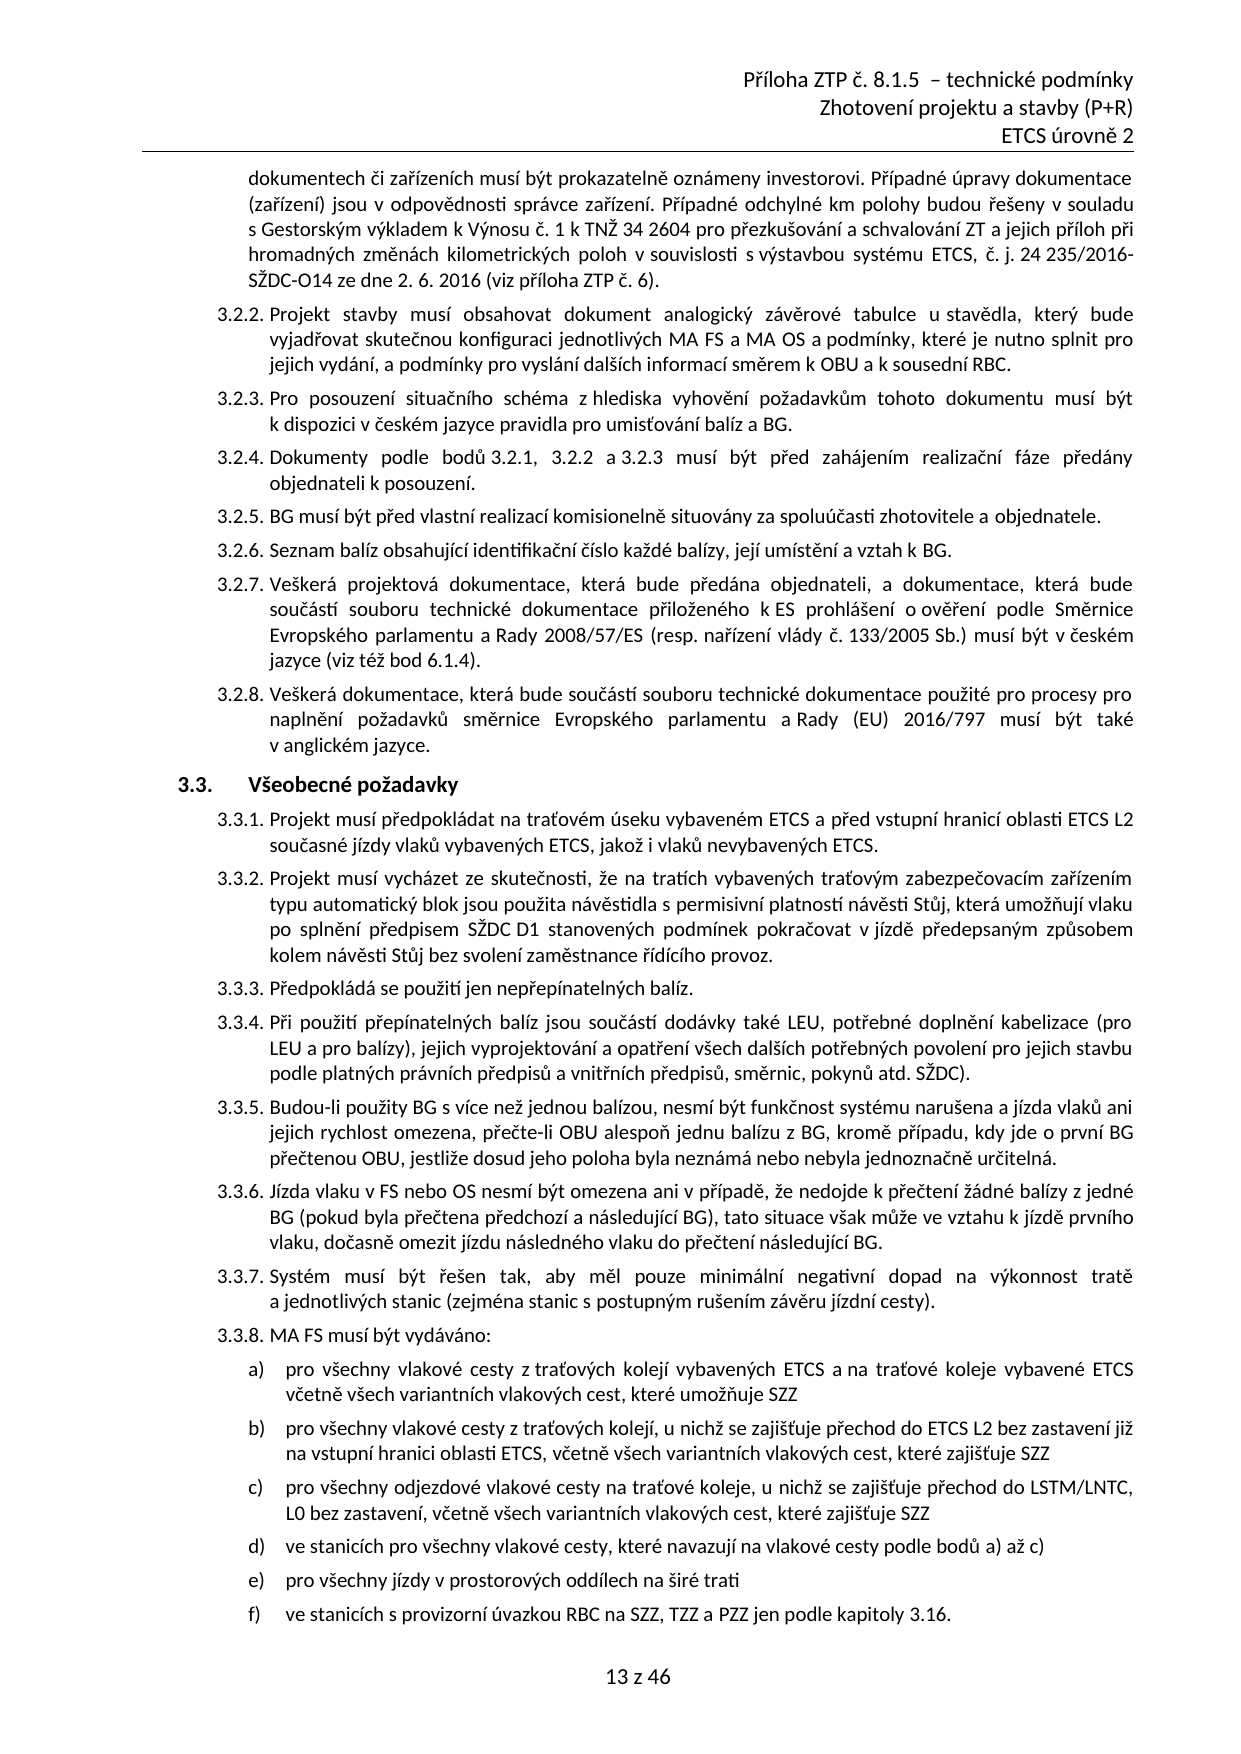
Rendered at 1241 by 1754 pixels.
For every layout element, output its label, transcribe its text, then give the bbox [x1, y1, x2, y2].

text ve stanicích s provizorní úvazkou RBC na SZZ, TZZ a PZZ jen podle kapitoly 3.16. [248, 1601, 1134, 1626]
text Pro posouzení situačního schéma z hlediska vyhovění požadavkům tohoto dokumentu musí být k dispozici v českém jazyce pravidla pro umisťování balíz a BG. [217, 385, 1134, 436]
text pro všechny jízdy v prostorových oddílech na širé trati [248, 1567, 1134, 1593]
text Veškerá dokumentace, která bude součástí souboru technické dokumentace použité pro procesy pro naplnění požadavků směrnice Evropského parlamentu a Rady (EU) 2016/797 musí být také v anglickém jazyce. [217, 681, 1134, 757]
list pro všechny vlakové cesty z traťových kolejí vybavených ETCS a na traťové koleje vybavené ETCS včetně všech variantních vlakových cest, které umožňuje SZZ [248, 1356, 1134, 1407]
text Projekt stavby musí obsahovat dokument analogický závěrové tabulce u stavědla, který bude vyjadřovat skutečnou konfiguraci jednotlivých MA FS a MA OS a podmínky, které je nutno splnit pro jejich vydání, a podmínky pro vyslání dalších informací směrem k OBU a k sousední RBC. [217, 301, 1134, 377]
text Dokumenty podle bodů 3.2.1, 3.2.2 a 3.2.3 musí být před zahájením realizační fáze předány objednateli k posouzení. [217, 444, 1134, 495]
text Seznam balíz obsahující identifikační číslo každé balízy, její umístění a vztah k BG. [217, 537, 1134, 563]
text Budou-li použity BG s více než jednou balízou, nesmí být funkčnost systému narušena a jízda vlaků ani jejich rychlost omezena, přečte-li OBU alespoň jednu balízu z BG, kromě případu, kdy jde o první BG přečtenou OBU, jestliže dosud jeho poloha byla neznámá nebo nebyla jednoznačně určitelná. [217, 1094, 1134, 1170]
text Veškerá projektová dokumentace, která bude předána objednateli, a dokumentace, která bude součástí souboru technické dokumentace přiloženého k ES prohlášení o ověření podle Směrnice Evropského parlamentu a Rady 2008/57/ES (resp. nařízení vlády č. 133/2005 Sb.) musí být v českém jazyce (viz též bod 6.1.4). [217, 571, 1134, 673]
text ve stanicích pro všechny vlakové cesty, které navazují na vlakové cesty podle bodů a) až c) [248, 1533, 1134, 1559]
text Všeobecné požadavky [177, 770, 1134, 798]
text Při použití přepínatelných balíz jsou součástí dodávky také LEU, potřebné doplnění kabelizace (pro LEU a pro balízy), jejich vyprojektování a opatření všech dalších potřebných povolení pro jejich stavbu podle platných právních předpisů a vnitřních předpisů, směrnic, pokynů atd. SŽDC). [217, 1009, 1134, 1086]
text pro všechny odjezdové vlakové cesty na traťové koleje, u nichž se zajišťuje přechod do LSTM/LNTC, L0 bez zastavení, včetně všech variantních vlakových cest, které zajišťuje SZZ [248, 1474, 1134, 1525]
text Jízda vlaku v FS nebo OS nesmí být omezena ani v případě, že nedojde k přečtení žádné balízy z jedné BG (pokud byla přečtena předchozí a následující BG), tato situace však může ve vztahu k jízdě prvního vlaku, dočasně omezit jízdu následného vlaku do přečtení následující BG. [217, 1178, 1134, 1255]
text pro všechny vlakové cesty z traťových kolejí, u nichž se zajišťuje přechod do ETCS L2 bez zastavení již na vstupní hranici oblasti ETCS, včetně všech variantních vlakových cest, které zajišťuje SZZ [248, 1415, 1134, 1466]
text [248, 165, 1134, 292]
text Předpokládá se použití jen nepřepínatelných balíz. [217, 976, 1134, 1001]
text MA FS musí být vydáváno: [217, 1322, 1134, 1348]
text Projekt musí předpokládat na traťovém úseku vybaveném ETCS a před vstupní hranicí oblasti ETCS L2 současné jízdy vlaků vybavených ETCS, jakož i vlaků nevybavených ETCS. [217, 806, 1134, 857]
text Projekt musí vycházet ze skutečnosti, že na tratích vybavených traťovým zabezpečovacím zařízením typu automatický blok jsou použita návěstidla s permisivní platností návěsti Stůj, která umožňují vlaku po splnění předpisem SŽDC D1 stanovených podmínek pokračovat v jízdě předepsaným způsobem kolem návěsti Stůj bez svolení zaměstnance řídícího provoz. [217, 866, 1134, 967]
text BG musí být před vlastní realizací komisionelně situovány za spoluúčasti zhotovitele a objednatele. [217, 504, 1134, 529]
text Systém musí být řešen tak, aby měl pouze minimální negativní dopad na výkonnost tratě a jednotlivých stanic (zejména stanic s postupným rušením závěru jízdní cesty). [217, 1263, 1134, 1314]
